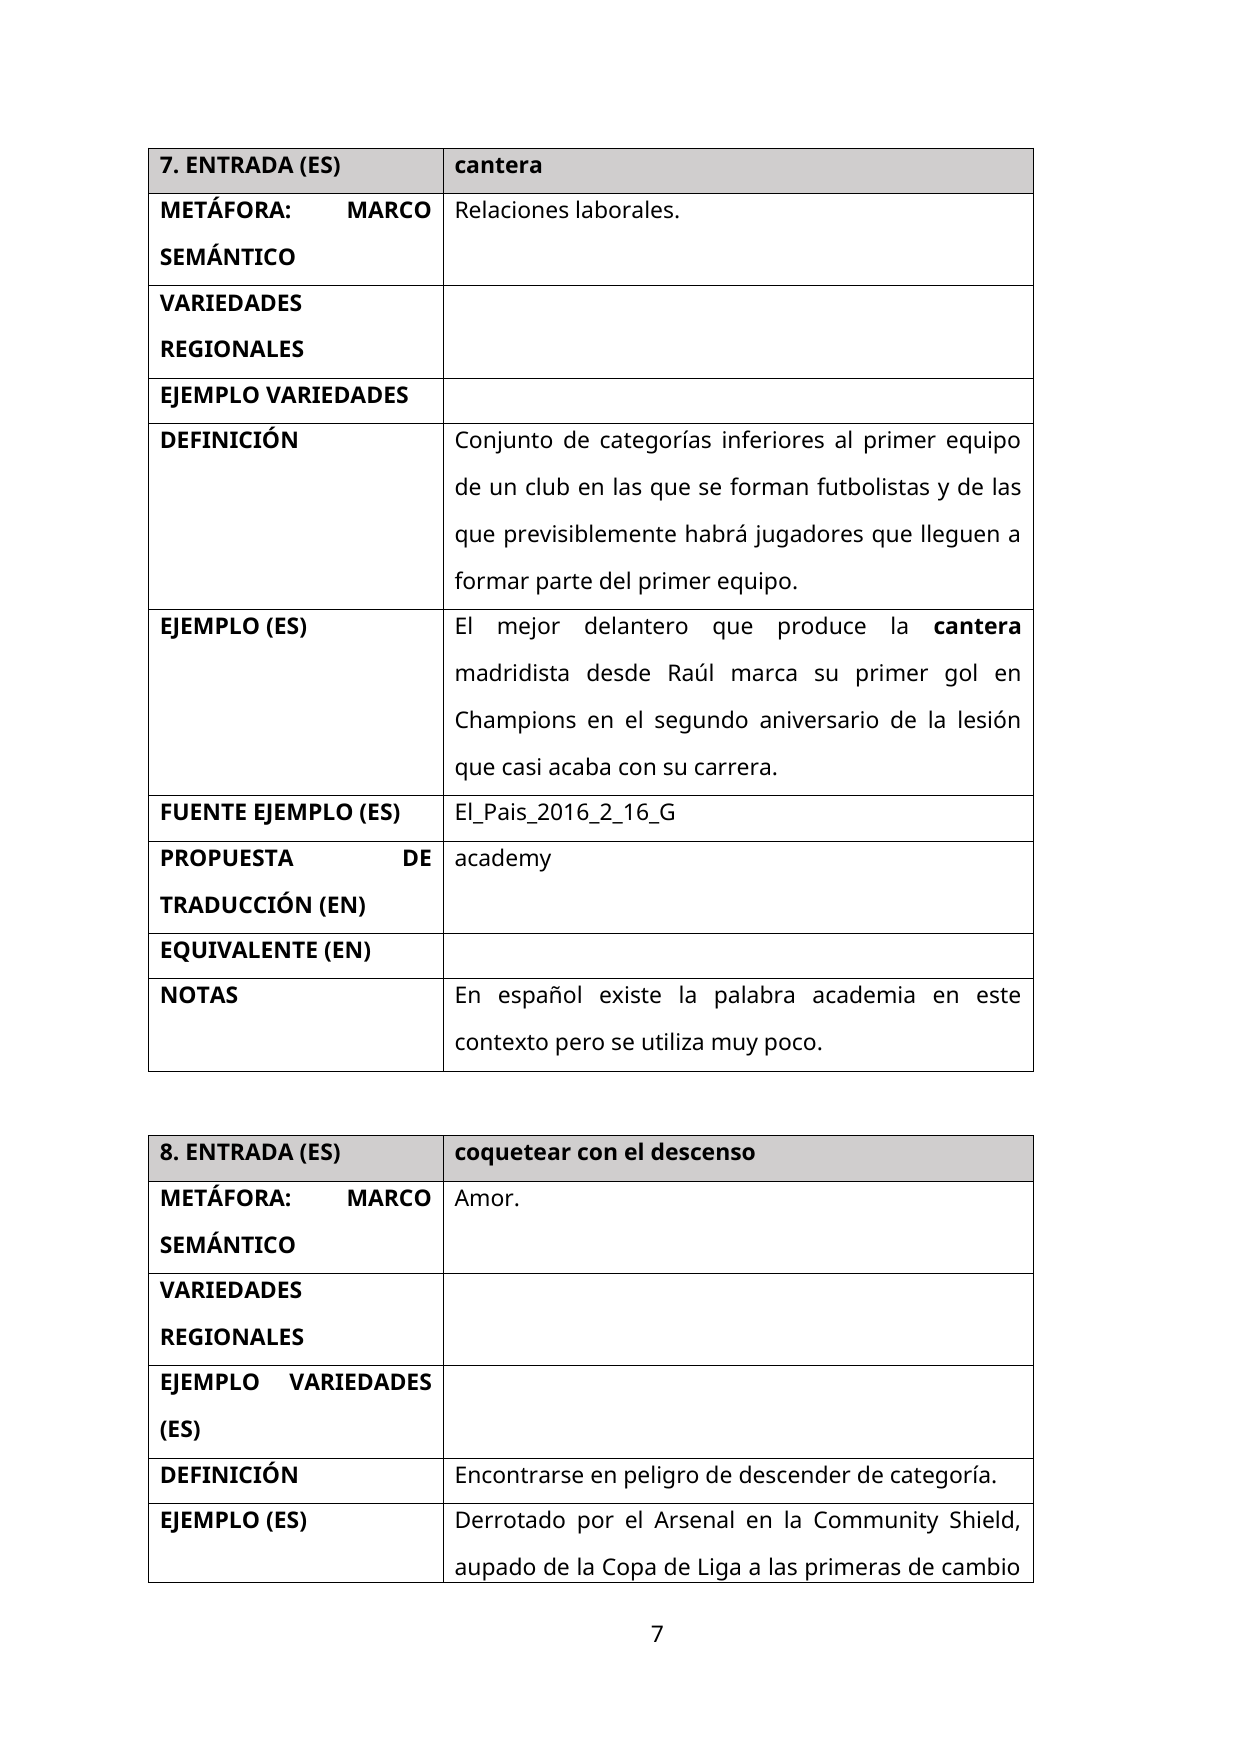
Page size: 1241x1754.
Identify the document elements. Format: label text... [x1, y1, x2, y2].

table_cell [444, 286, 1033, 378]
table_cell En español existe la palabra academia en este contexto pero se utiliza muy poco. [444, 979, 1033, 1071]
table_cell METÁFORA: MARCO SEMÁNTICO [149, 1182, 443, 1273]
table_cell METÁFORA: MARCO SEMÁNTICO [149, 194, 443, 285]
table_cell academy [444, 842, 1033, 933]
table_cell El mejor delantero que produce la cantera madridista desde Raúl marca su primer gol en Champions en el segundo aniversario de la lesión que casi acaba con su carrera. [444, 610, 1033, 795]
table_cell [444, 379, 1033, 423]
table_cell NOTAS [149, 979, 443, 1071]
table_header cantera [444, 149, 1033, 193]
table_cell Relaciones laborales. [444, 194, 1033, 285]
table_cell FUENTE EJEMPLO (ES) [149, 796, 443, 841]
table_cell EJEMPLO (ES) [149, 610, 443, 795]
table_cell [444, 1274, 1033, 1365]
table_cell VARIEDADES REGIONALES [149, 1274, 443, 1365]
table_cell Conjunto de categorías inferiores al primer equipo de un club en las que se forman futbolistas y de las que previsiblemente habrá jugadores que lleguen a formar parte del primer equipo. [444, 424, 1033, 609]
table_cell Encontrarse en peligro de descender de categoría. [444, 1459, 1033, 1503]
table_cell DEFINICIÓN [149, 1459, 443, 1503]
table_cell DEFINICIÓN [149, 424, 443, 609]
table_cell EJEMPLO VARIEDADES [149, 379, 443, 423]
table_cell VARIEDADES REGIONALES [149, 286, 443, 378]
table_cell EJEMPLO VARIEDADES (ES) [149, 1366, 443, 1457]
table_cell El_Pais_2016_2_16_G [444, 796, 1033, 841]
table_cell EQUIVALENTE (EN) [149, 934, 443, 978]
table_header 8. ENTRADA (ES) [149, 1136, 443, 1181]
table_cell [444, 1504, 1033, 1582]
table_cell Amor. [444, 1182, 1033, 1273]
table_header 7. ENTRADA (ES) [149, 149, 443, 193]
table_cell [444, 934, 1033, 978]
table_cell [444, 1366, 1033, 1457]
table_header coquetear con el descenso [444, 1136, 1033, 1181]
table_cell PROPUESTA DE TRADUCCIÓN (EN) [149, 842, 443, 933]
table_cell EJEMPLO (ES) [149, 1504, 443, 1582]
